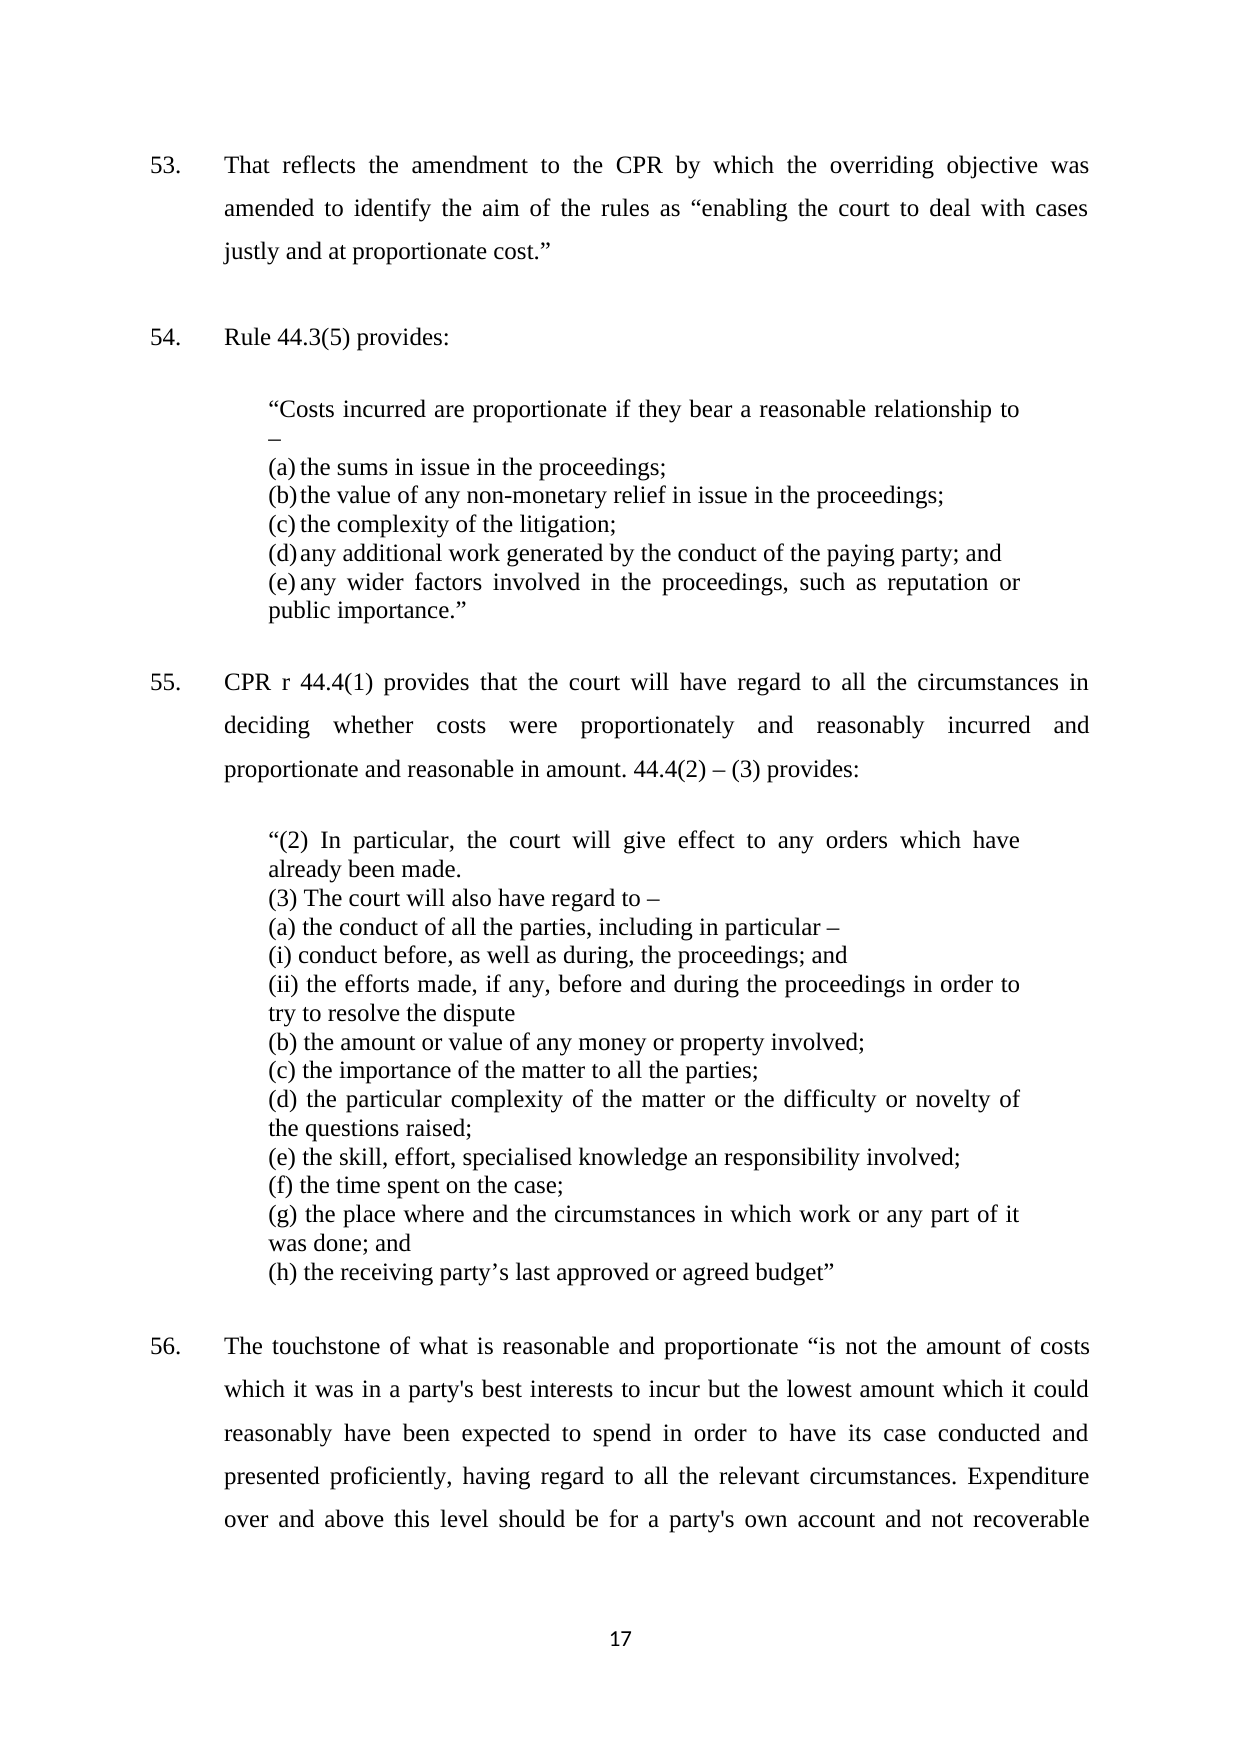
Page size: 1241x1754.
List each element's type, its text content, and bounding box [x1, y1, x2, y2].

list (a) the conduct of all the parties, including in particular – [268, 912, 1021, 941]
list (i) conduct before, as well as during, the proceedings; and [268, 941, 1021, 969]
list (b) the amount or value of any money or property involved; [268, 1027, 1021, 1056]
list (d) the particular complexity of the matter or the difficulty or novelty of the questions raised; [268, 1084, 1021, 1142]
list That reflects the amendment to the CPR by which the overriding objective was amended to identify the aim of the rules as “enabling the court to deal with cases justly and at proportionate cost.” [150, 150, 1090, 265]
list (h) the receiving party’s last approved or agreed budget” [268, 1257, 1021, 1286]
list (e) the skill, effort, specialised knowledge an responsibility involved; [268, 1142, 1021, 1171]
list the value of any non-monetary relief in issue in the proceedings; [268, 481, 1021, 509]
list (f) the time spent on the case; [268, 1171, 1021, 1199]
list (c) the importance of the matter to all the parties; [268, 1056, 1021, 1084]
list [150, 1331, 1090, 1533]
list (ii) the efforts made, if any, before and during the proceedings in order to try to resolve the dispute [268, 969, 1021, 1027]
list (3) The court will also have regard to – [268, 883, 1021, 912]
list any wider factors involved in the proceedings, such as reputation or public importance.” [268, 567, 1021, 624]
list “Costs incurred are proportionate if they bear a reasonable relationship to – [268, 394, 1021, 452]
list any additional work generated by the conduct of the paying party; and [268, 538, 1021, 567]
list the complexity of the litigation; [268, 509, 1021, 538]
list (g) the place where and the circumstances in which work or any part of it was done; and [268, 1199, 1021, 1257]
list Rule 44.3(5) provides: [150, 322, 1090, 351]
list “(2) In particular, the court will give effect to any orders which have already been made. [268, 826, 1021, 883]
list the sums in issue in the proceedings; [268, 452, 1021, 481]
list CPR r 44.4(1) provides that the court will have regard to all the circumstances in deciding whether costs were proportionately and reasonably incurred and proportionate and reasonable in amount. 44.4(2) – (3) provides: [150, 667, 1090, 782]
